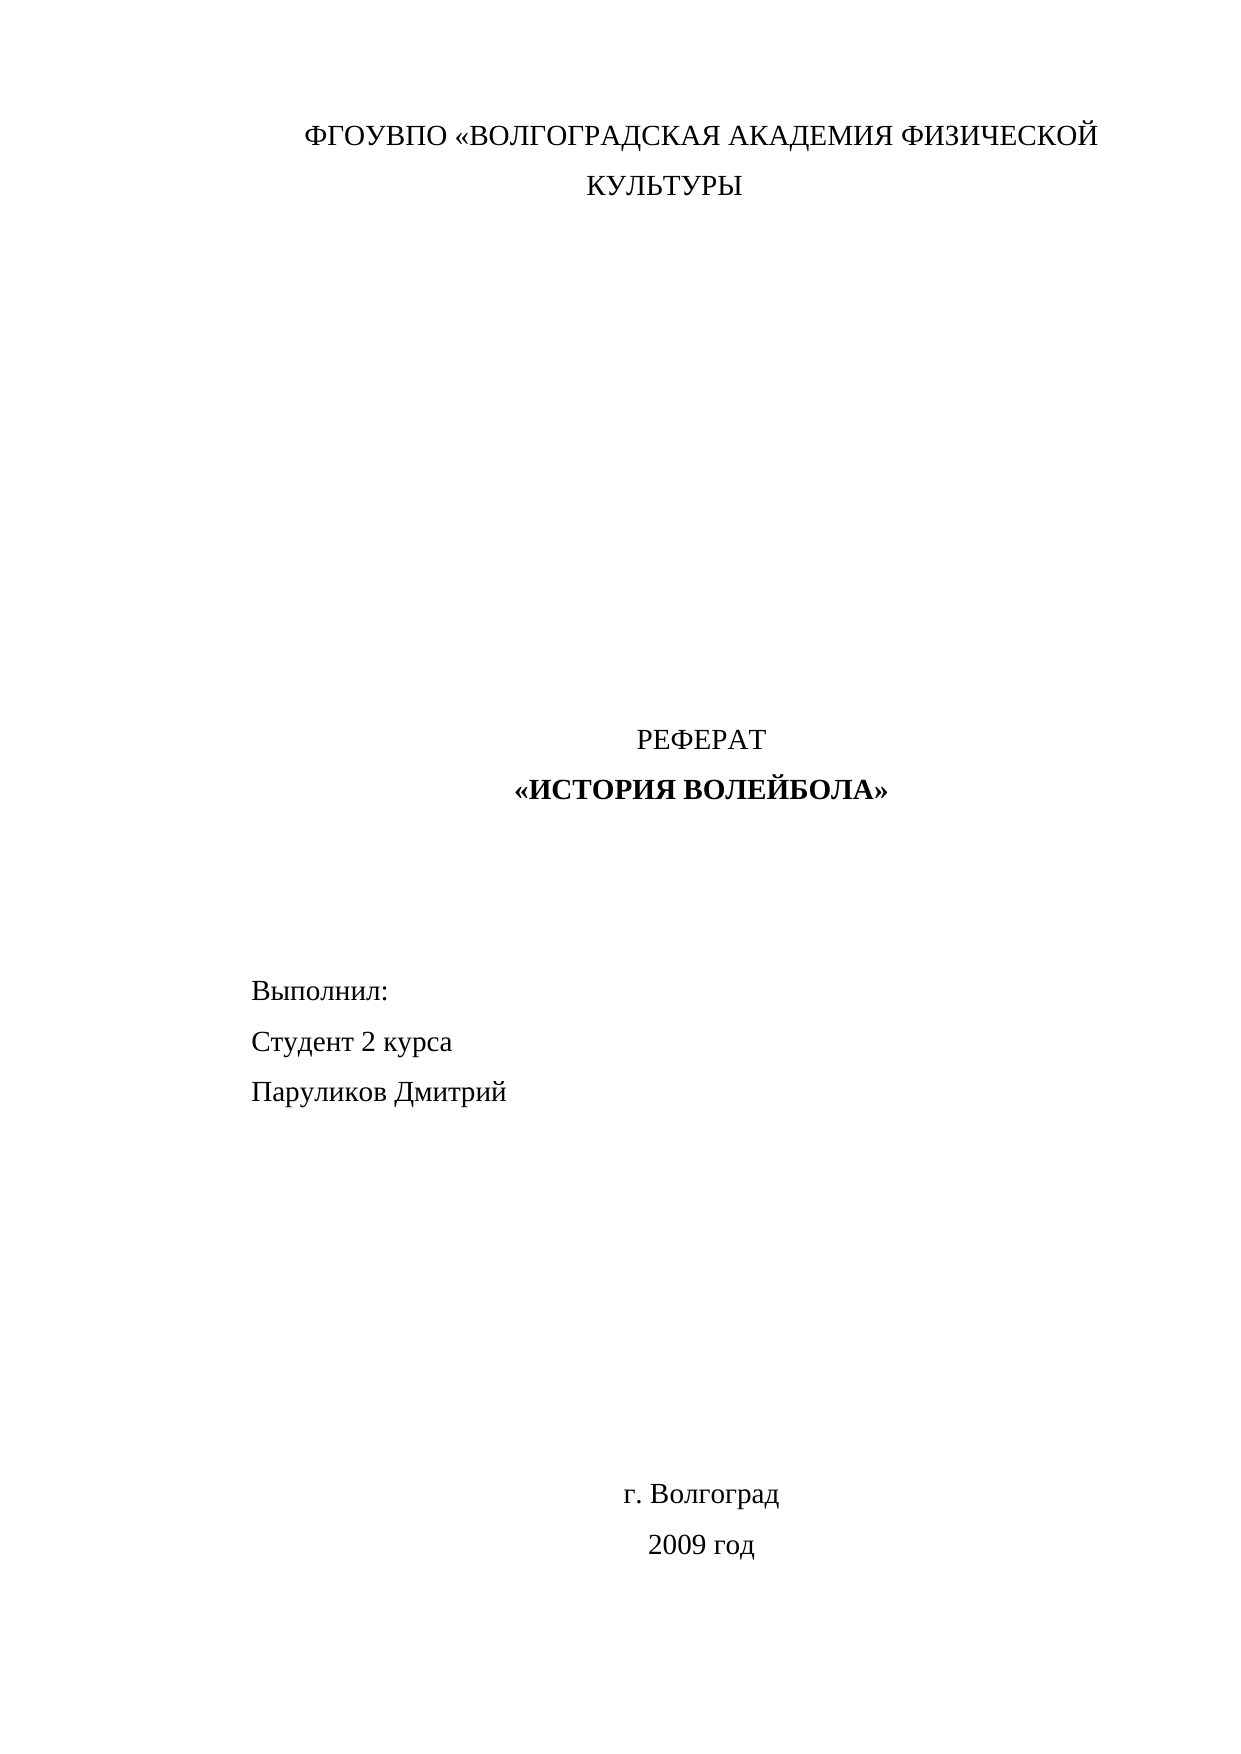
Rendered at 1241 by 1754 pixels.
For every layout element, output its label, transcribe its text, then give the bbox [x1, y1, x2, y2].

text ФГОУВПО «ВОЛГОГРАДСКАЯ АКАДЕМИЯ ФИЗИЧЕСКОЙ КУЛЬТУРЫ [177, 118, 1152, 202]
text 2009 год [177, 1527, 1152, 1560]
text РЕФЕРАТ [177, 722, 1152, 755]
text Студент 2 курса [177, 1024, 1152, 1057]
text Паруликов Дмитрий [177, 1074, 1152, 1108]
text Выполнил: [177, 973, 1152, 1007]
text г. Волгоград [177, 1477, 1152, 1510]
text «ИСТОРИЯ ВОЛЕЙБОЛА» [177, 772, 1152, 806]
